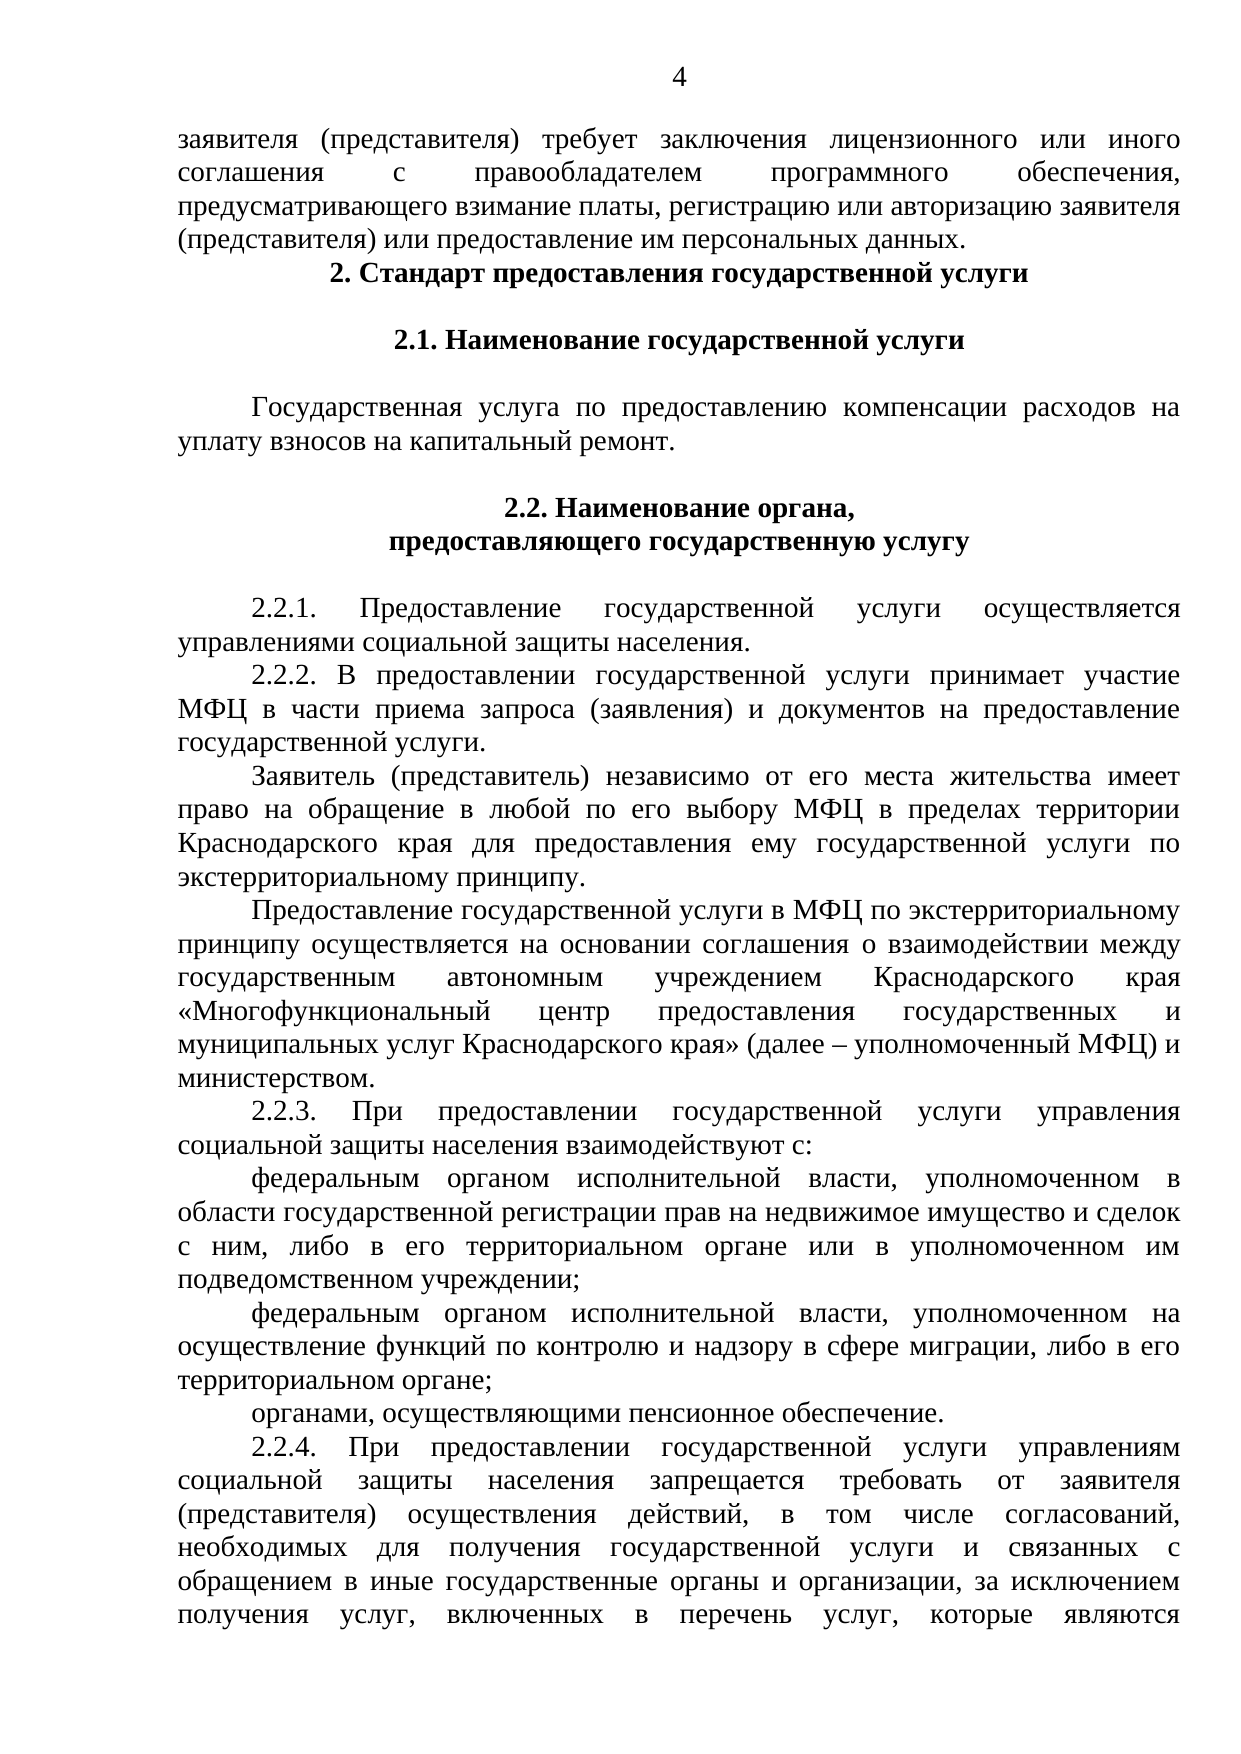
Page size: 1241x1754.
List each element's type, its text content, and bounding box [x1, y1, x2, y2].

text органами, осуществляющими пенсионное обеспечение. [177, 1395, 1181, 1429]
title 2.2. Наименование органа, [177, 490, 1181, 523]
title 2. Стандарт предоставления государственной услуги [177, 255, 1181, 288]
text 2.2.2. В предоставлении государственной услуги принимает участие МФЦ в части приема запроса (заявления) и документов на предоставление государственной услуги. [177, 657, 1181, 758]
text федеральным органом исполнительной власти, уполномоченном на осуществление функций по контролю и надзору в сфере миграции, либо в его территориальном органе; [177, 1295, 1181, 1395]
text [177, 121, 1181, 255]
text Заявитель (представитель) независимо от его места жительства имеет право на обращение в любой по его выбору МФЦ в пределах территории Краснодарского края для предоставления ему государственной услуги по экстерриториальному принципу. [177, 758, 1181, 892]
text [177, 1429, 1181, 1630]
text Государственная услуга по предоставлению компенсации расходов на уплату взносов на капитальный ремонт. [177, 389, 1181, 456]
text 2.2.3. При предоставлении государственной услуги управления социальной защиты населения взаимодействуют с: [177, 1093, 1181, 1161]
title 2.1. Наименование государственной услуги [177, 322, 1181, 356]
text 2.2.1. Предоставление государственной услуги осуществляется управлениями социальной защиты населения. [177, 590, 1181, 657]
title предоставляющего государственную услугу [177, 523, 1181, 557]
text Предоставление государственной услуги в МФЦ по экстерриториальному принципу осуществляется на основании соглашения о взаимодействии между государственным автономным учреждением Краснодарского края «Многофункциональный центр предоставления государственных и муниципальных услуг Краснодарского края» (далее – уполномоченный МФЦ) и министерством. [177, 892, 1181, 1093]
text федеральным органом исполнительной власти, уполномоченном в области государственной регистрации прав на недвижимое имущество и сделок с ним, либо в его территориальном органе или в уполномоченном им подведомственном учреждении; [177, 1161, 1181, 1295]
